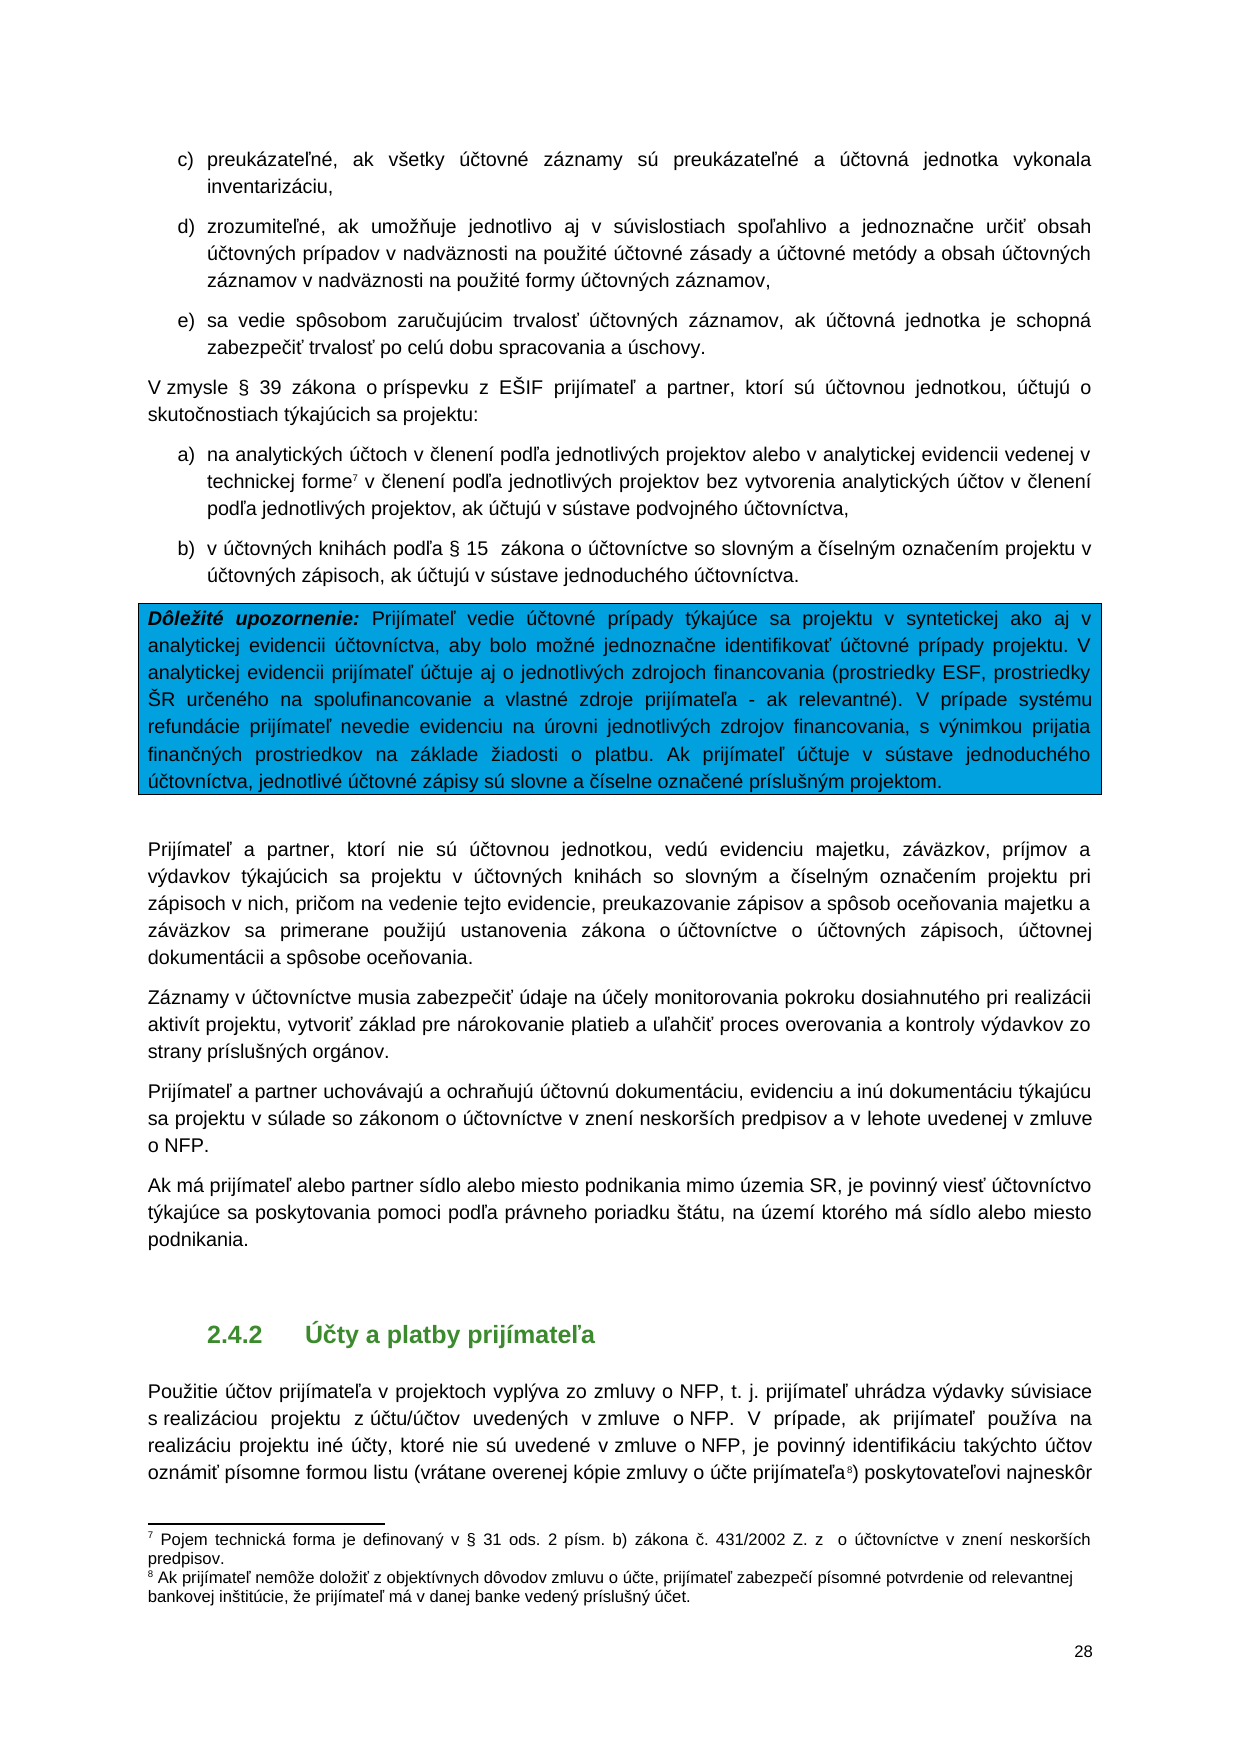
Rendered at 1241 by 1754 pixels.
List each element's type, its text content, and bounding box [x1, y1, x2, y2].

text V zmysle § 39 zákona o príspevku z EŠIF prijímateľ a partner, ktorí sú účtovnou jednotkou, účtujú o skutočnostiach týkajúcich sa projektu: [148, 376, 1092, 425]
list na analytických účtoch v členení podľa jednotlivých projektov alebo v analytickej evidencii vedenej v technickej forme v členení podľa jednotlivých projektov bez vytvorenia analytických účtov v členení podľa jednotlivých projektov, ak účtujú v sústave podvojného účtovníctva, [177, 442, 1092, 519]
list v účtovných knihách podľa § 15 zákona o účtovníctve so slovným a číselným označením projektu v účtovných zápisoch, ak účtujú v sústave jednoduchého účtovníctva. [177, 536, 1092, 586]
list Záznamy v účtovníctve musia zabezpečiť údaje na účely monitorovania pokroku dosiahnutého pri realizácii aktivít projektu, vytvoriť základ pre nárokovanie platieb a uľahčiť proces overovania a kontroly výdavkov zo strany príslušných orgánov. [148, 986, 1092, 1063]
text Dôležité upozornenie: Prijímateľ vedie účtovné prípady týkajúce sa projektu v syntetickej ako aj v analytickej evidencii účtovníctva, aby bolo možné jednoznačne identifikovať účtovné prípady projektu. V analytickej evidencii prijímateľ účtuje aj o jednotlivých zdrojoch financovania (prostriedky ESF, prostriedky ŠR určeného na spolufinancovanie a vlastné zdroje prijímateľa - ak relevantné). V prípade systému refundácie prijímateľ nevedie evidenciu na úrovni jednotlivých zdrojov financovania, s výnimkou prijatia finančných prostriedkov na základe žiadosti o platbu. Ak prijímateľ účtuje v sústave jednoduchého účtovníctva, jednotlivé účtovné zápisy sú slovne a číselne označené príslušným projektom. [139, 604, 1101, 794]
list zrozumiteľné, ak umožňuje jednotlivo aj v súvislostiach spoľahlivo a jednoznačne určiť obsah účtovných prípadov v nadväznosti na použité účtovné zásady a účtovné metódy a obsah účtovných záznamov v nadväznosti na použité formy účtovných záznamov, [177, 214, 1092, 292]
list sa vedie spôsobom zaručujúcim trvalosť účtovných záznamov, ak účtovná jednotka je schopná zabezpečiť trvalosť po celú dobu spracovania a úschovy. [177, 309, 1092, 358]
text Prijímateľ a partner, ktorí nie sú účtovnou jednotkou, vedú evidenciu majetku, záväzkov, príjmov a výdavkov týkajúcich sa projektu v účtovných knihách so slovným a číselným označením projektu pri zápisoch v nich, pričom na vedenie tejto evidencie, preukazovanie zápisov a spôsob oceňovania majetku a záväzkov sa primerane použijú ustanovenia zákona o účtovníctve o účtovných zápisoch, účtovnej dokumentácii a spôsobe oceňovania. [148, 837, 1092, 969]
subtitle Účty a platby prijímateľa [207, 1320, 1092, 1349]
list preukázateľné, ak všetky účtovné záznamy sú preukázateľné a účtovná jednotka vykonala inventarizáciu, [177, 148, 1092, 198]
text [148, 1380, 1092, 1484]
text Ak má prijímateľ alebo partner sídlo alebo miesto podnikania mimo územia SR, je povinný viesť účtovníctvo týkajúce sa poskytovania pomoci podľa právneho poriadku štátu, na území ktorého má sídlo alebo miesto podnikania. [148, 1174, 1092, 1251]
list Prijímateľ a partner uchovávajú a ochraňujú účtovnú dokumentáciu, evidenciu a inú dokumentáciu týkajúcu sa projektu v súlade so zákonom o účtovníctve v znení neskorších predpisov a v lehote uvedenej v zmluve o NFP. [148, 1080, 1092, 1157]
